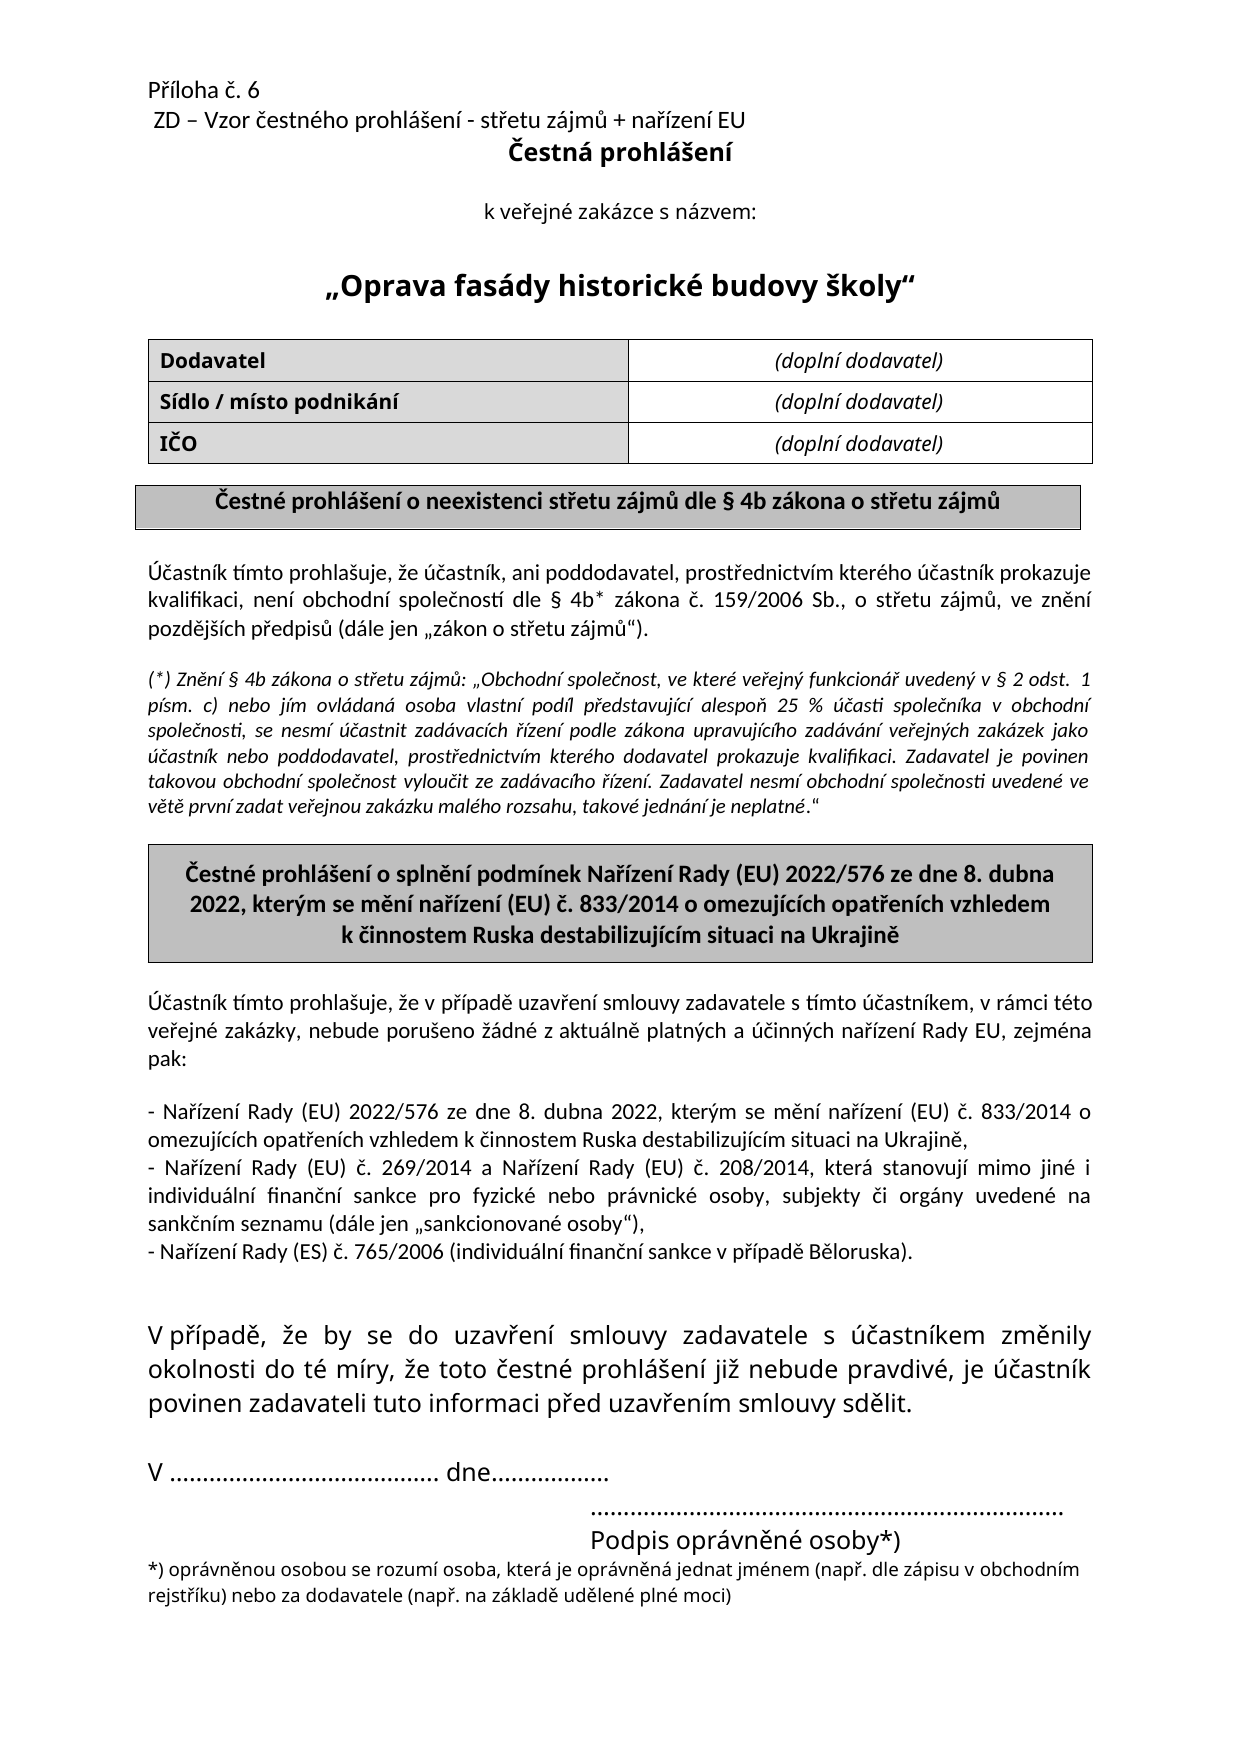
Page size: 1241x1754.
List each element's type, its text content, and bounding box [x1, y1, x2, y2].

table_header Čestné prohlášení o splnění podmínek Nařízení Rady (EU) 2022/576 ze dne 8. dubna 2022, kterým se mění nařízení (EU) č. 833/2014 o omezujících opatřeních vzhledem k činnostem Ruska destabilizujícím situaci na Ukrajině [149, 845, 1092, 962]
table_cell Sídlo / místo podnikání [149, 382, 628, 422]
text - Nařízení Rady (ES) č. 765/2006 (individuální finanční sankce v případě Běloruska). [148, 1237, 1093, 1265]
table_cell (doplní dodavatel) [629, 423, 1092, 463]
text Podpis oprávněné osoby*) [516, 1522, 1093, 1556]
text „Oprava fasády historické budovy školy“ [148, 265, 1093, 305]
table_header Dodavatel [149, 340, 628, 381]
text Účastník tímto prohlašuje, že v případě uzavření smlouvy zadavatele s tímto účastníkem, v rámci této veřejné zakázky, nebude porušeno žádné z aktuálně platných a účinných nařízení Rady EU, zejména pak: [148, 988, 1093, 1072]
table_header Čestné prohlášení o neexistenci střetu zájmů dle § 4b zákona o střetu zájmů [136, 486, 1080, 528]
text Čestná prohlášení [148, 135, 1093, 169]
text *) oprávněnou osobou se rozumí osoba, která je oprávněná jednat jménem (např. dle zápisu v obchodním rejstříku) nebo za dodavatele (např. na základě udělené plné moci) [148, 1556, 1093, 1607]
text V případě, že by se do uzavření smlouvy zadavatele s účastníkem změnily okolnosti do té míry, že toto čestné prohlášení již nebude pravdivé, je účastník povinen zadavateli tuto informaci před uzavřením smlouvy sdělit. [148, 1318, 1093, 1420]
table_cell (doplní dodavatel) [629, 382, 1092, 422]
list k veřejné zakázce s názvem: [148, 197, 1093, 226]
text V ………………………………….. dne……………… [148, 1454, 1093, 1488]
text - Nařízení Rady (EU) 2022/576 ze dne 8. dubna 2022, kterým se mění nařízení (EU) č. 833/2014 o omezujících opatřeních vzhledem k činnostem Ruska destabilizujícím situaci na Ukrajině, [148, 1097, 1093, 1153]
table_cell IČO [149, 423, 628, 463]
text (*) Znění § 4b zákona o střetu zájmů: „Obchodní společnost, ve které veřejný funkcionář uvedený v § 2 odst. 1 písm. c) nebo jím ovládaná osoba vlastní podíl představující alespoň 25 % účasti společníka v obchodní společnosti, se nesmí účastnit zadávacích řízení podle zákona upravujícího zadávání veřejných zakázek jako účastník nebo poddodavatel, prostřednictvím kterého dodavatel prokazuje kvalifikaci. Zadavatel je povinen takovou obchodní společnost vyloučit ze zadávacího řízení. Zadavatel nesmí obchodní společnosti uvedené ve větě první zadat veřejnou zakázku malého rozsahu, takové jednání je neplatné.“ [148, 667, 1093, 819]
table_header (doplní dodavatel) [629, 340, 1092, 381]
text - Nařízení Rady (EU) č. 269/2014 a Nařízení Rady (EU) č. 208/2014, která stanovují mimo jiné i individuální finanční sankce pro fyzické nebo právnické osoby, subjekty či orgány uvedené na sankčním seznamu (dále jen „sankcionované osoby“), [148, 1153, 1093, 1237]
text Účastník tímto prohlašuje, že účastník, ani poddodavatel, prostřednictvím kterého účastník prokazuje kvalifikaci, není obchodní společností dle § 4b* zákona č. 159/2006 Sb., o střetu zájmů, ve znění pozdějších předpisů (dále jen „zákon o střetu zájmů“). [148, 558, 1093, 642]
text ……………………………………………………………… [516, 1488, 1093, 1522]
